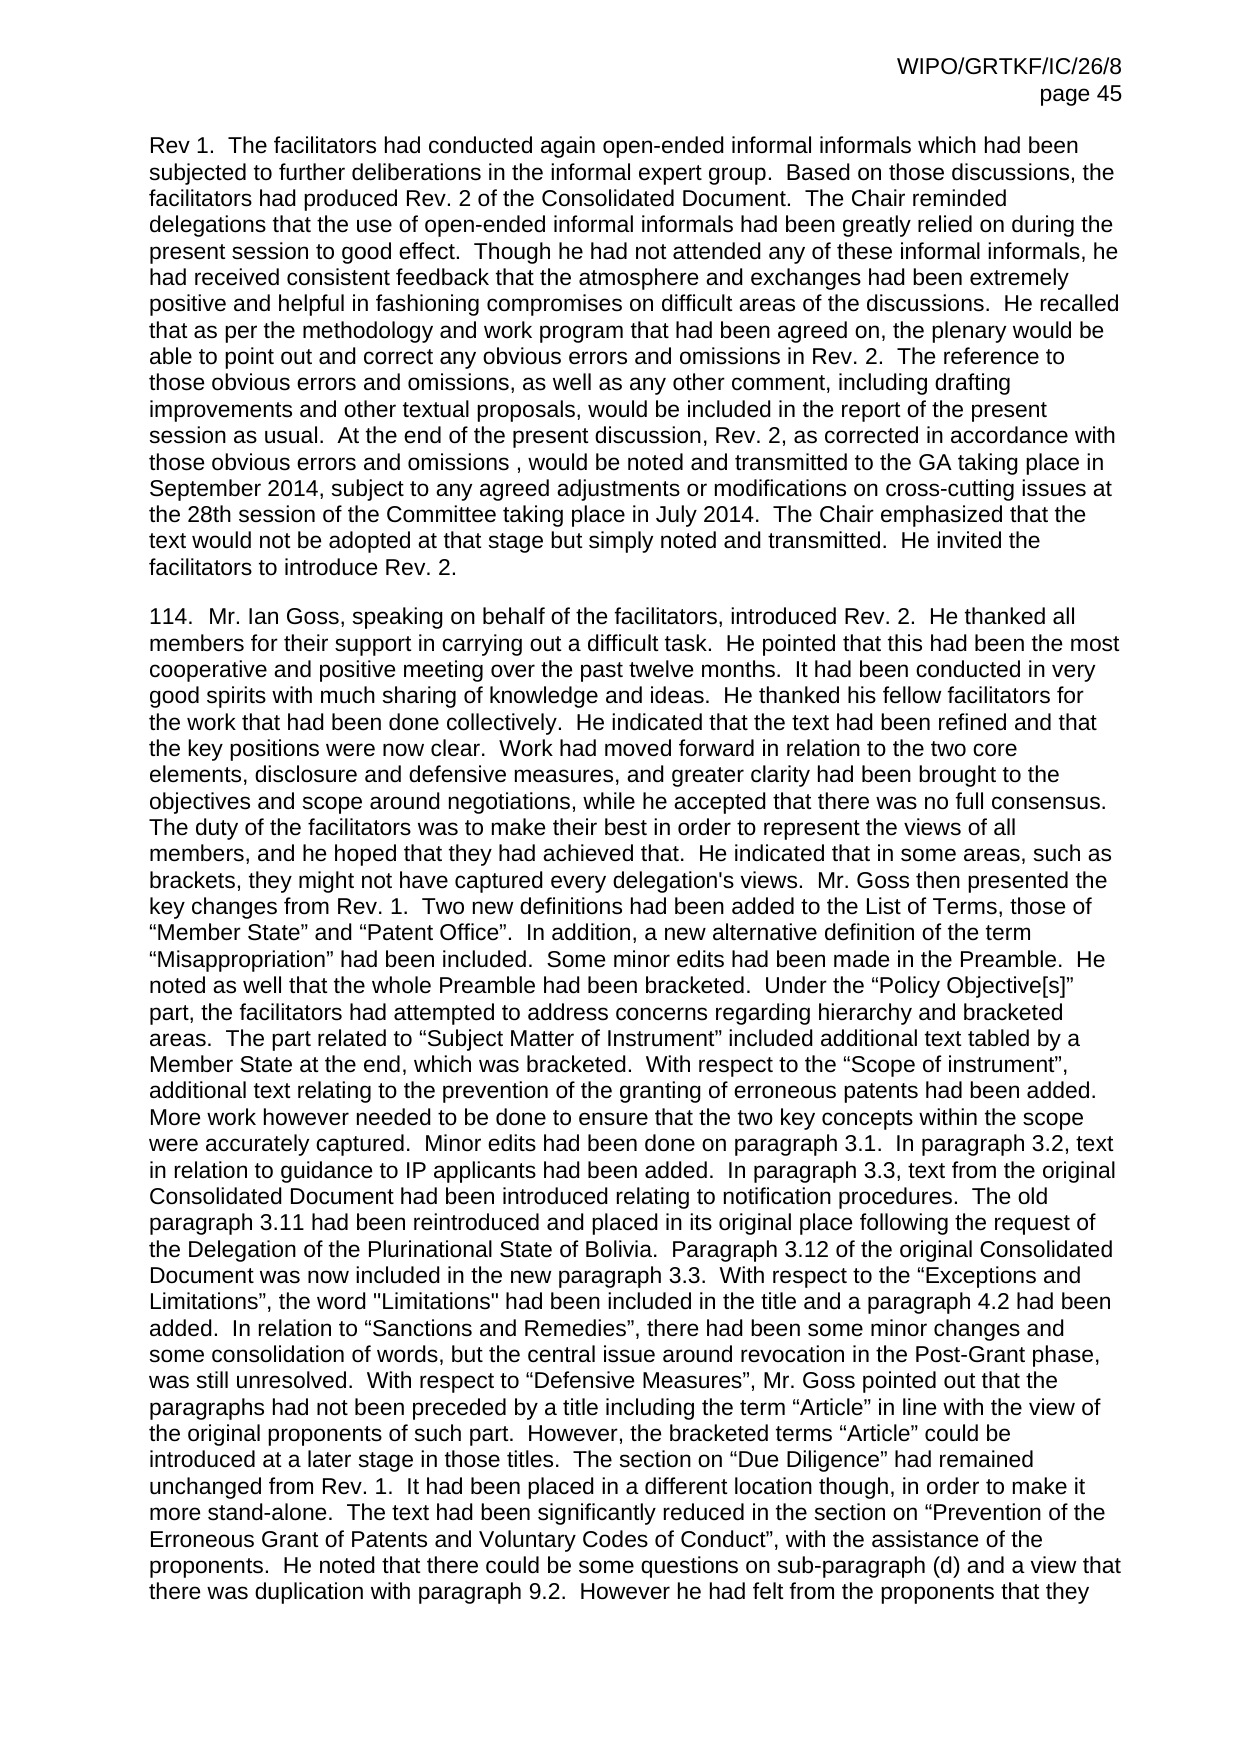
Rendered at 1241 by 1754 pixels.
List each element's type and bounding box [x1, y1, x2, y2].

text [149, 132, 1122, 580]
text [149, 603, 1122, 1604]
